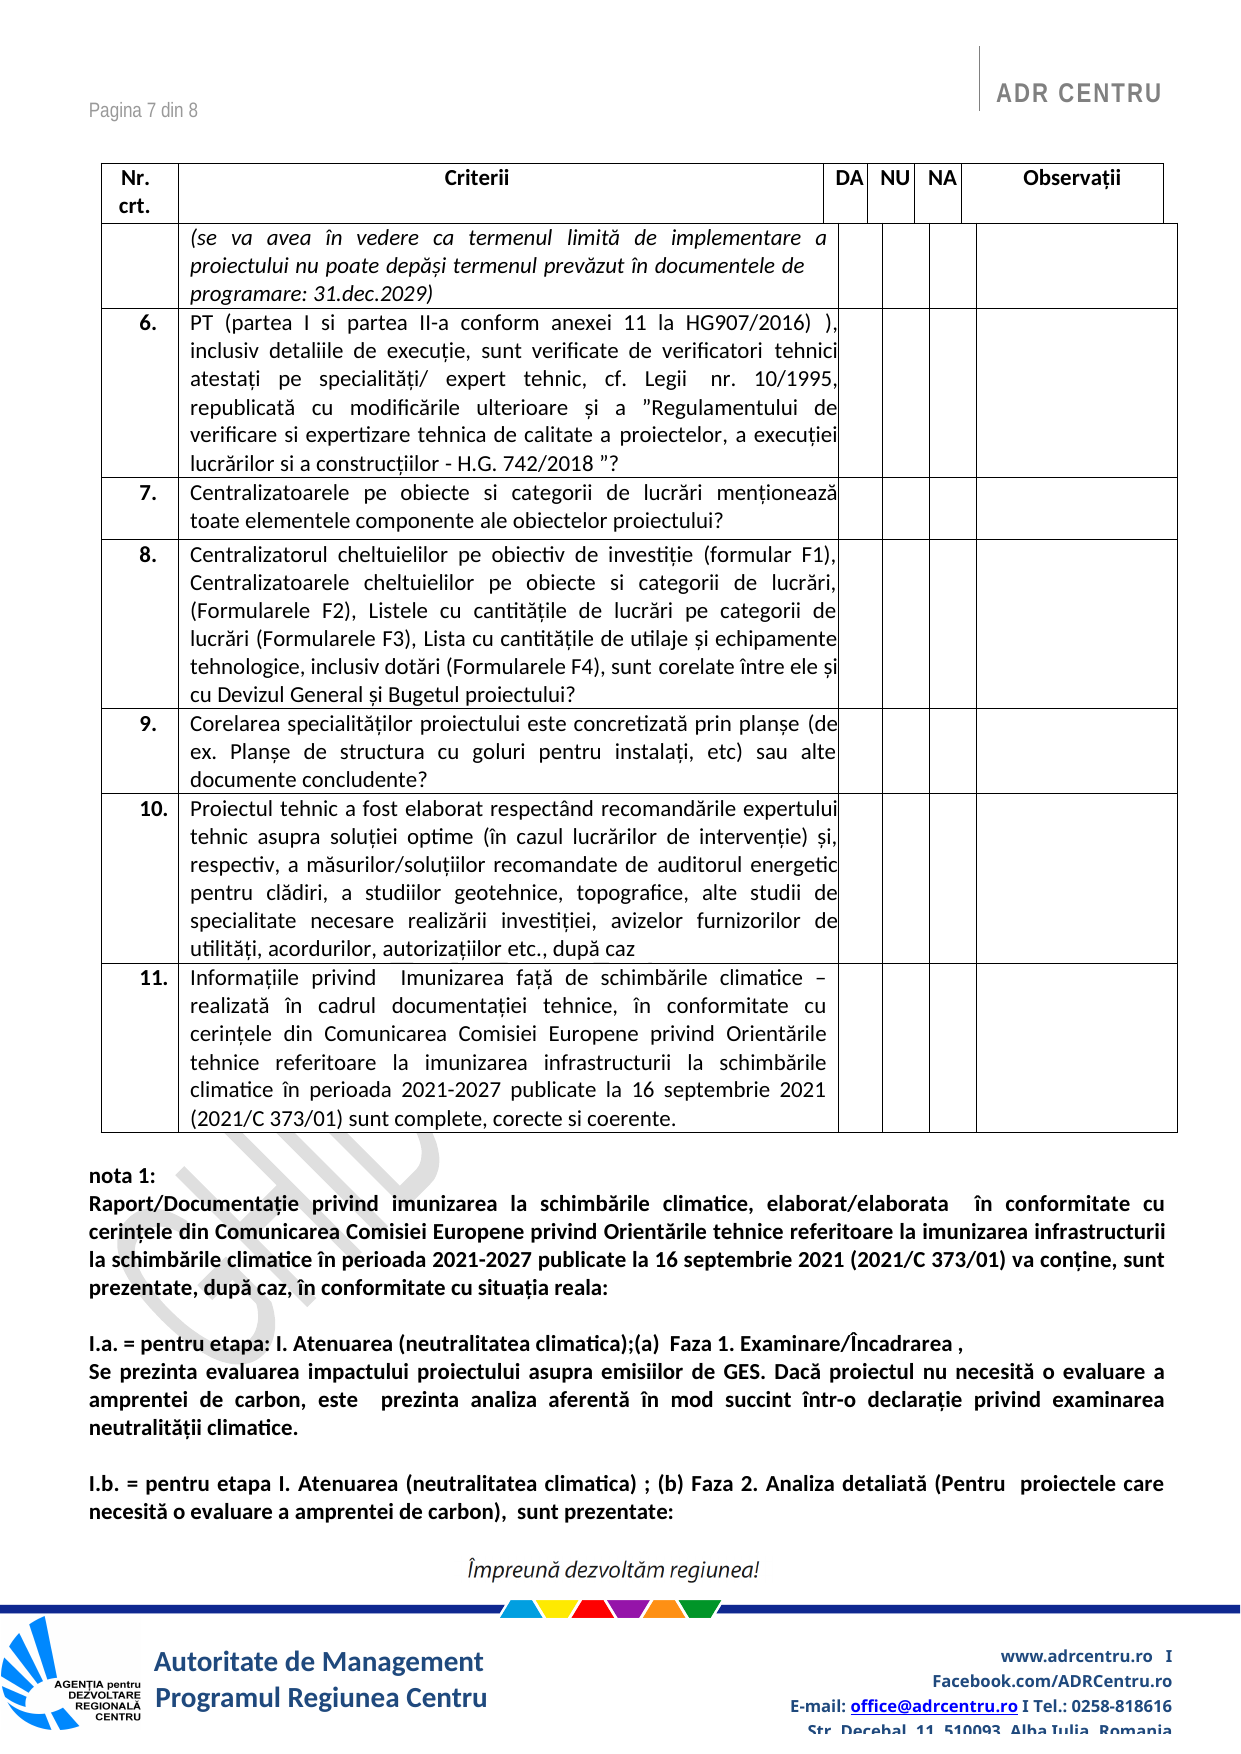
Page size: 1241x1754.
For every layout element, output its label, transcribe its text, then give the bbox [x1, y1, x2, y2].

table_cell [883, 540, 929, 708]
picture [0, 1600, 509, 1730]
table_cell [977, 478, 1177, 539]
text Se prezinta evaluarea impactului proiectului asupra emisiilor de GES. Dacă proiectul nu necesită o evaluare a amprentei de carbon, este prezinta analiza aferentă în mod succint într-o declarație privind examinarea neutralității climatice. [89, 1357, 1167, 1441]
table_cell [839, 709, 882, 793]
table_cell [883, 478, 929, 539]
table_header DA [824, 164, 867, 222]
table_cell [102, 794, 178, 962]
table_cell Corelarea specialităților proiectului este concretizată prin planșe (de ex. Planșe de structura cu goluri pentru instalați, etc) sau alte documente concludente? [179, 709, 838, 793]
table_cell Proiectul tehnic a fost elaborat respectând recomandările expertului tehnic asupra soluției optime (în cazul lucrărilor de intervenție) și, respectiv, a măsurilor/soluțiilor recomandate de auditorul energetic pentru clădiri, a studiilor geotehnice, topografice, alte studii de specialitate necesare realizării investiției, avizelor furnizorilor de utilități, acordurilor, autorizațiilor etc., după caz [179, 794, 838, 962]
table_cell [930, 709, 976, 793]
table_cell [977, 540, 1177, 708]
table_cell [883, 224, 929, 307]
table_cell [977, 309, 1177, 477]
table_cell [102, 540, 178, 708]
text I.b. = pentru etapa I. Atenuarea (neutralitatea climatica) ; (b) Faza 2. Analiza detaliată (Pentru proiectele care necesită o evaluare a amprentei de carbon), sunt prezentate: [89, 1469, 1167, 1525]
table_cell [839, 309, 882, 477]
table_cell [930, 964, 976, 1132]
picture [454, 1556, 773, 1583]
table_cell [102, 478, 178, 539]
table_cell [930, 794, 976, 962]
table_header Criterii [179, 164, 823, 222]
text I.a. = pentru etapa: I. Atenuarea (neutralitatea climatica);(a) Faza 1. Examinare/Încadrarea , [89, 1329, 1167, 1357]
table_cell Centralizatorul cheltuielilor pe obiectiv de investiție (formular F1), Centralizatoarele cheltuielilor pe obiecte si categorii de lucrări, (Formularele F2), Listele cu cantitățile de lucrări pe categorii de lucrări (Formularele F3), Lista cu cantitățile de utilaje și echipamente tehnologice, inclusiv dotări (Formularele F4), sunt corelate între ele și cu Devizul General și Bugetul proiectului? [179, 540, 838, 708]
text Raport/Documentație privind imunizarea la schimbările climatice, elaborat/elaborata în conformitate cu cerințele din Comunicarea Comisiei Europene privind Orientările tehnice referitoare la imunizarea infrastructurii la schimbările climatice în perioada 2021-2027 publicate la 16 septembrie 2021 (2021/C 373/01) va conține, sunt prezentate, după caz, în conformitate cu situația reala: [89, 1189, 1167, 1301]
table_cell [839, 964, 882, 1132]
table_cell [883, 964, 929, 1132]
table_header Observații [962, 164, 1163, 222]
table_cell [883, 709, 929, 793]
table_cell [930, 224, 976, 307]
table_cell [977, 964, 1177, 1132]
table_cell [102, 309, 178, 477]
table_cell [977, 794, 1177, 962]
text nota 1: [89, 1161, 1167, 1189]
table_cell [102, 964, 178, 1132]
table_cell [930, 540, 976, 708]
table_cell [977, 224, 1177, 307]
table_header Nr. crt. [102, 164, 178, 222]
table_cell [977, 709, 1177, 793]
table_cell [930, 478, 976, 539]
table_cell PT (partea I si partea II-a conform anexei 11 la HG907/2016) ), inclusiv detaliile de execuție, sunt verificate de verificatori tehnici atestați pe specialități/ expert tehnic, cf. Legii nr. 10/1995, republicată cu modificările ulterioare și a ”Regulamentului de verificare si expertizare tehnica de calitate a proiectelor, a execuției lucrărilor si a construcțiilor - H.G. 742/2018 ”? [179, 309, 838, 477]
table_cell [839, 540, 882, 708]
table_cell Informațiile privind Imunizarea față de schimbările climatice – realizată în cadrul documentației tehnice, în conformitate cu cerințele din Comunicarea Comisiei Europene privind Orientările tehnice referitoare la imunizarea infrastructurii la schimbările climatice în perioada 2021-2027 publicate la 16 septembrie 2021 (2021/C 373/01) sunt complete, corecte si coerente. [179, 964, 838, 1132]
table_cell [883, 794, 929, 962]
table_header NA [915, 164, 961, 222]
table_cell [102, 224, 178, 307]
table_cell [839, 224, 882, 307]
table_cell [102, 709, 178, 793]
table_cell Centralizatoarele pe obiecte si categorii de lucrări menționează toate elementele componente ale obiectelor proiectului? [179, 478, 838, 539]
picture [533, 1600, 1241, 1618]
table_cell [930, 309, 976, 477]
table_header NU [868, 164, 914, 222]
table_cell [883, 309, 929, 477]
table_cell [839, 794, 882, 962]
table_cell [839, 478, 882, 539]
